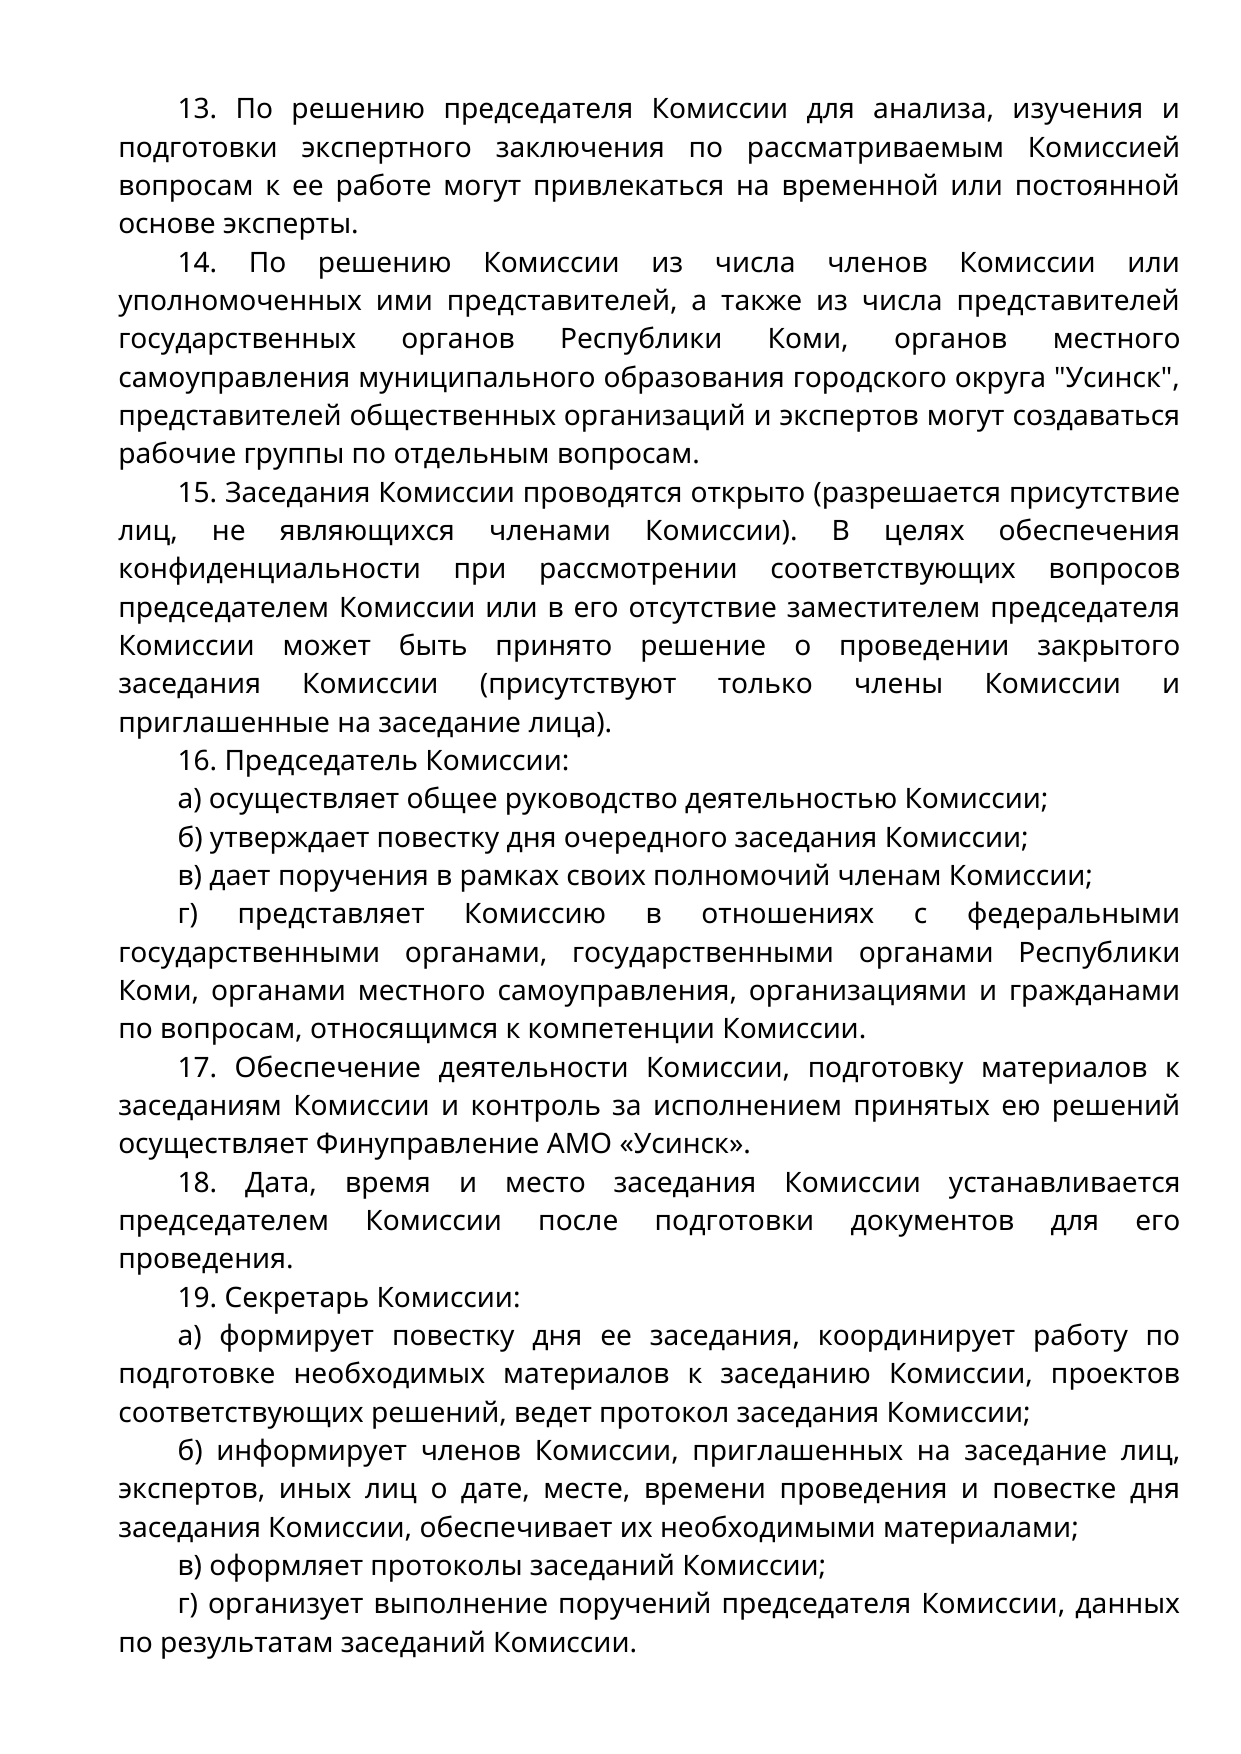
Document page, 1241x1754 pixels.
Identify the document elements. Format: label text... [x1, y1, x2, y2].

text 17. Обеспечение деятельности Комиссии, подготовку материалов к заседаниям Комиссии и контроль за исполнением принятых ею решений осуществляет Финуправление АМО «Усинск». [118, 1047, 1181, 1162]
text а) формирует повестку дня ее заседания, координирует работу по подготовке необходимых материалов к заседанию Комиссии, проектов соответствующих решений, ведет протокол заседания Комиссии; [118, 1315, 1181, 1430]
text а) осуществляет общее руководство деятельностью Комиссии; [118, 779, 1181, 817]
text б) утверждает повестку дня очередного заседания Комиссии; [118, 817, 1181, 855]
text г) организует выполнение поручений председателя Комиссии, данных по результатам заседаний Комиссии. [118, 1584, 1181, 1660]
text 18. Дата, время и место заседания Комиссии устанавливается председателем Комиссии после подготовки документов для его проведения. [118, 1162, 1181, 1277]
text в) дает поручения в рамках своих полномочий членам Комиссии; [118, 855, 1181, 894]
text 15. Заседания Комиссии проводятся открыто (разрешается присутствие лиц, не являющихся членами Комиссии). В целях обеспечения конфиденциальности при рассмотрении соответствующих вопросов председателем Комиссии или в его отсутствие заместителем председателя Комиссии может быть принято решение о проведении закрытого заседания Комиссии (присутствуют только члены Комиссии и приглашенные на заседание лица). [118, 472, 1181, 740]
text 19. Секретарь Комиссии: [118, 1277, 1181, 1315]
text 13. По решению председателя Комиссии для анализа, изучения и подготовки экспертного заключения по рассматриваемым Комиссией вопросам к ее работе могут привлекаться на временной или постоянной основе эксперты. [118, 89, 1181, 242]
text в) оформляет протоколы заседаний Комиссии; [118, 1545, 1181, 1584]
text г) представляет Комиссию в отношениях с федеральными государственными органами, государственными органами Республики Коми, органами местного самоуправления, организациями и гражданами по вопросам, относящимся к компетенции Комиссии. [118, 894, 1181, 1047]
text 16. Председатель Комиссии: [118, 740, 1181, 779]
text 14. По решению Комиссии из числа членов Комиссии или уполномоченных ими представителей, а также из числа представителей государственных органов Республики Коми, органов местного самоуправления муниципального образования городского округа "Усинск", представителей общественных организаций и экспертов могут создаваться рабочие группы по отдельным вопросам. [118, 242, 1181, 472]
text б) информирует членов Комиссии, приглашенных на заседание лиц, экспертов, иных лиц о дате, месте, времени проведения и повестке дня заседания Комиссии, обеспечивает их необходимыми материалами; [118, 1430, 1181, 1545]
